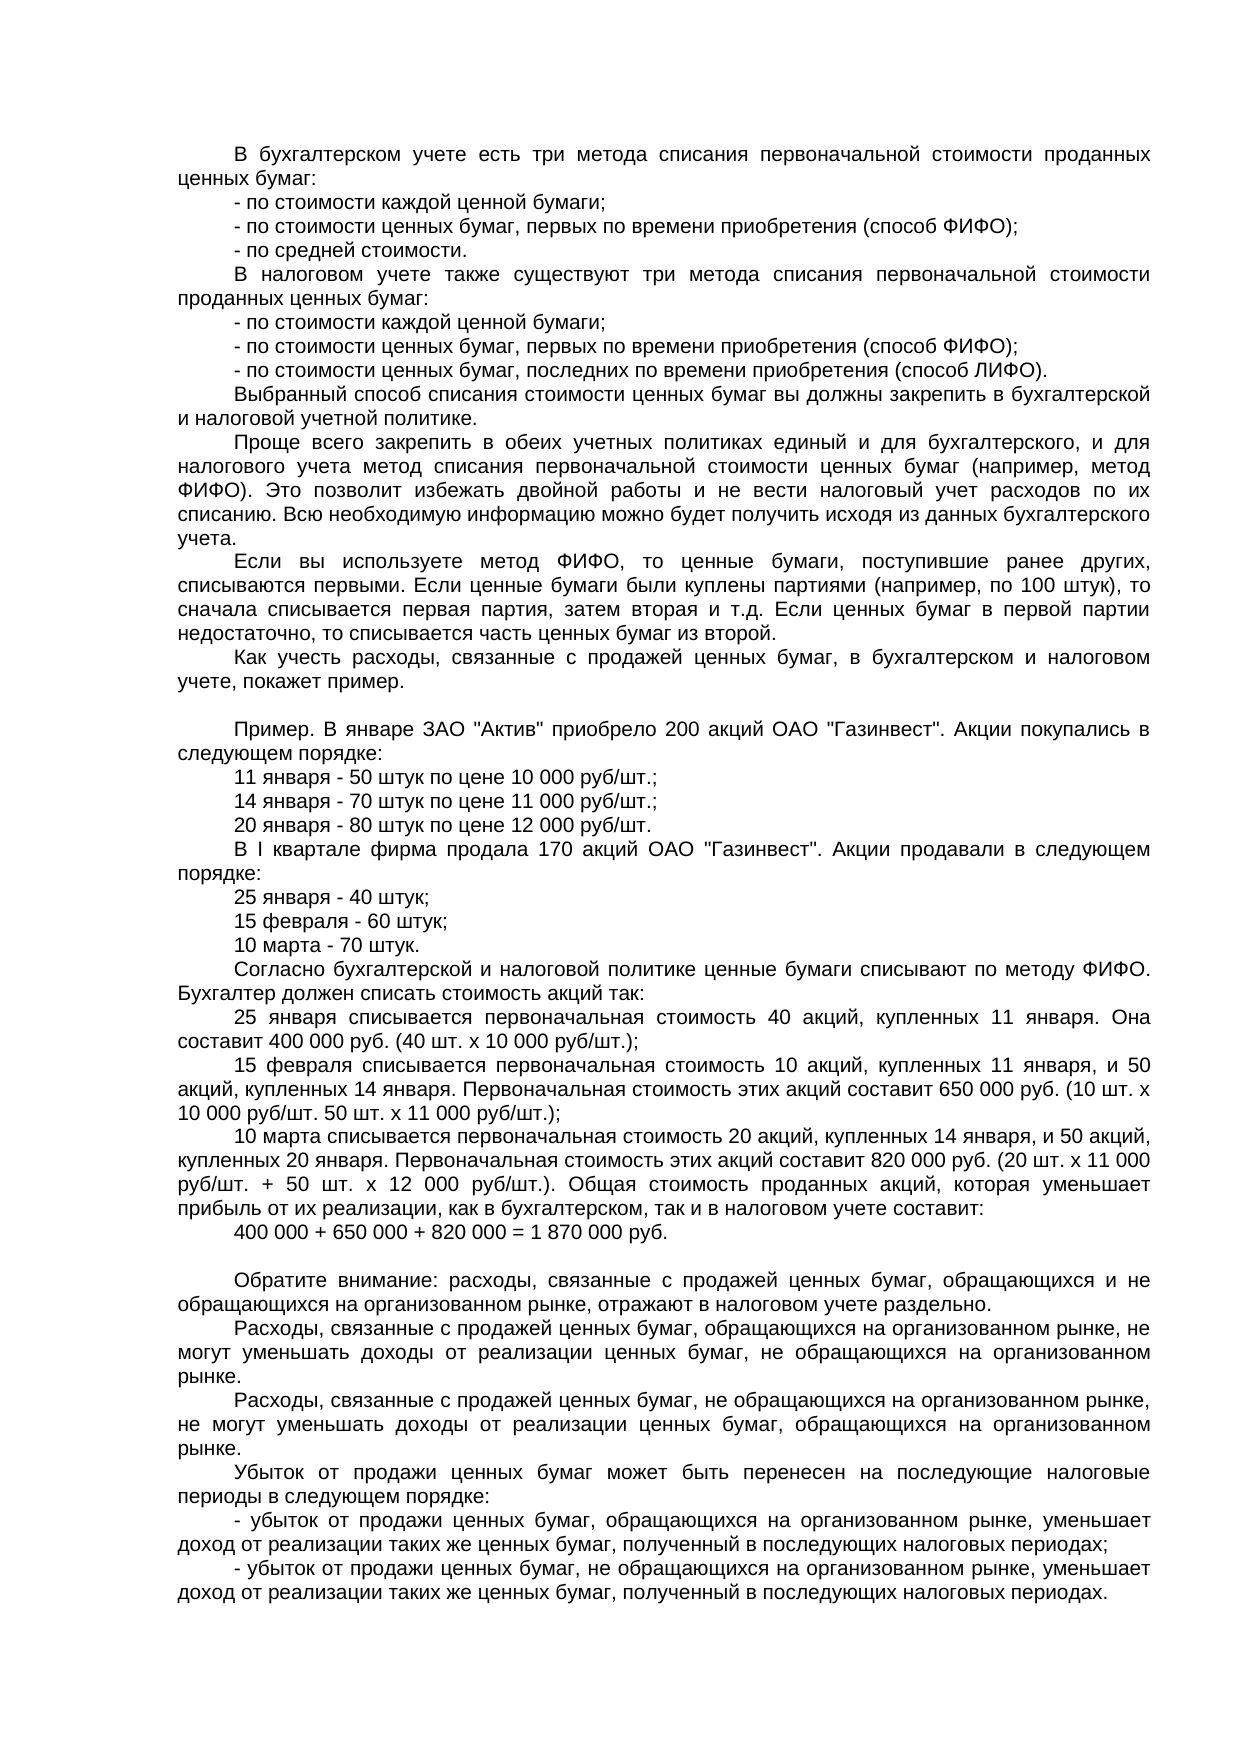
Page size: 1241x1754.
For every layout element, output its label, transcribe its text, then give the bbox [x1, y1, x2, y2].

text 10 марта - 70 штук. [177, 933, 1152, 957]
text В бухгалтерском учете есть три метода списания первоначальной стоимости проданных ценных бумаг: [177, 142, 1152, 190]
text Убыток от продажи ценных бумаг может быть перенесен на последующие налоговые периоды в следующем порядке: [177, 1460, 1152, 1508]
text - убыток от продажи ценных бумаг, обращающихся на организованном рынке, уменьшает доход от реализации таких же ценных бумаг, полученный в последующих налоговых периодах; [177, 1508, 1152, 1556]
text 11 января - 50 штук по цене 10 000 руб/шт.; [177, 765, 1152, 789]
text Проще всего закрепить в обеих учетных политиках единый и для бухгалтерского, и для налогового учета метод списания первоначальной стоимости ценных бумаг (например, метод ФИФО). Это позволит избежать двойной работы и не вести налоговый учет расходов по их списанию. Всю необходимую информацию можно будет получить исходя из данных бухгалтерского учета. [177, 429, 1152, 549]
text Расходы, связанные с продажей ценных бумаг, обращающихся на организованном рынке, не могут уменьшать доходы от реализации ценных бумаг, не обращающихся на организованном рынке. [177, 1316, 1152, 1388]
text В I квартале фирма продала 170 акций ОАО "Газинвест". Акции продавали в следующем порядке: [177, 837, 1152, 885]
text 14 января - 70 штук по цене 11 000 руб/шт.; [177, 789, 1152, 813]
text Если вы используете метод ФИФО, то ценные бумаги, поступившие ранее других, списываются первыми. Если ценные бумаги были куплены партиями (например, по 100 штук), то сначала списывается первая партия, затем вторая и т.д. Если ценных бумаг в первой партии недостаточно, то списывается часть ценных бумаг из второй. [177, 549, 1152, 645]
text - по стоимости ценных бумаг, первых по времени приобретения (способ ФИФО); [177, 214, 1152, 238]
text 10 марта списывается первоначальная стоимость 20 акций, купленных 14 января, и 50 акций, купленных 20 января. Первоначальная стоимость этих акций составит 820 000 руб. (20 шт. x 11 000 руб/шт. + 50 шт. x 12 000 руб/шт.). Общая стоимость проданных акций, которая уменьшает прибыль от их реализации, как в бухгалтерском, так и в налоговом учете составит: [177, 1124, 1152, 1220]
text Выбранный способ списания стоимости ценных бумаг вы должны закрепить в бухгалтерской и налоговой учетной политике. [177, 382, 1152, 429]
text В налоговом учете также существуют три метода списания первоначальной стоимости проданных ценных бумаг: [177, 262, 1152, 310]
text Согласно бухгалтерской и налоговой политике ценные бумаги списывают по методу ФИФО. Бухгалтер должен списать стоимость акций так: [177, 957, 1152, 1004]
text - по стоимости каждой ценной бумаги; [177, 190, 1152, 214]
text 15 февраля - 60 штук; [177, 909, 1152, 933]
text Расходы, связанные с продажей ценных бумаг, не обращающихся на организованном рынке, не могут уменьшать доходы от реализации ценных бумаг, обращающихся на организованном рынке. [177, 1388, 1152, 1460]
text 25 января - 40 штук; [177, 885, 1152, 909]
text - убыток от продажи ценных бумаг, не обращающихся на организованном рынке, уменьшает доход от реализации таких же ценных бумаг, полученный в последующих налоговых периодах. [177, 1556, 1152, 1603]
text 20 января - 80 штук по цене 12 000 руб/шт. [177, 813, 1152, 837]
text Как учесть расходы, связанные с продажей ценных бумаг, в бухгалтерском и налоговом учете, покажет пример. [177, 645, 1152, 693]
text 15 февраля списывается первоначальная стоимость 10 акций, купленных 11 января, и 50 акций, купленных 14 января. Первоначальная стоимость этих акций составит 650 000 руб. (10 шт. x 10 000 руб/шт. 50 шт. x 11 000 руб/шт.); [177, 1052, 1152, 1124]
text Обратите внимание: расходы, связанные с продажей ценных бумаг, обращающихся и не обращающихся на организованном рынке, отражают в налоговом учете раздельно. [177, 1268, 1152, 1316]
text 25 января списывается первоначальная стоимость 40 акций, купленных 11 января. Она составит 400 000 руб. (40 шт. x 10 000 руб/шт.); [177, 1004, 1152, 1052]
text - по стоимости каждой ценной бумаги; [177, 310, 1152, 334]
text - по стоимости ценных бумаг, последних по времени приобретения (способ ЛИФО). [177, 358, 1152, 382]
text - по средней стоимости. [177, 238, 1152, 262]
text - по стоимости ценных бумаг, первых по времени приобретения (способ ФИФО); [177, 334, 1152, 358]
text Пример. В январе ЗАО "Актив" приобрело 200 акций ОАО "Газинвест". Акции покупались в следующем порядке: [177, 717, 1152, 765]
text 400 000 + 650 000 + 820 000 = 1 870 000 руб. [177, 1220, 1152, 1244]
